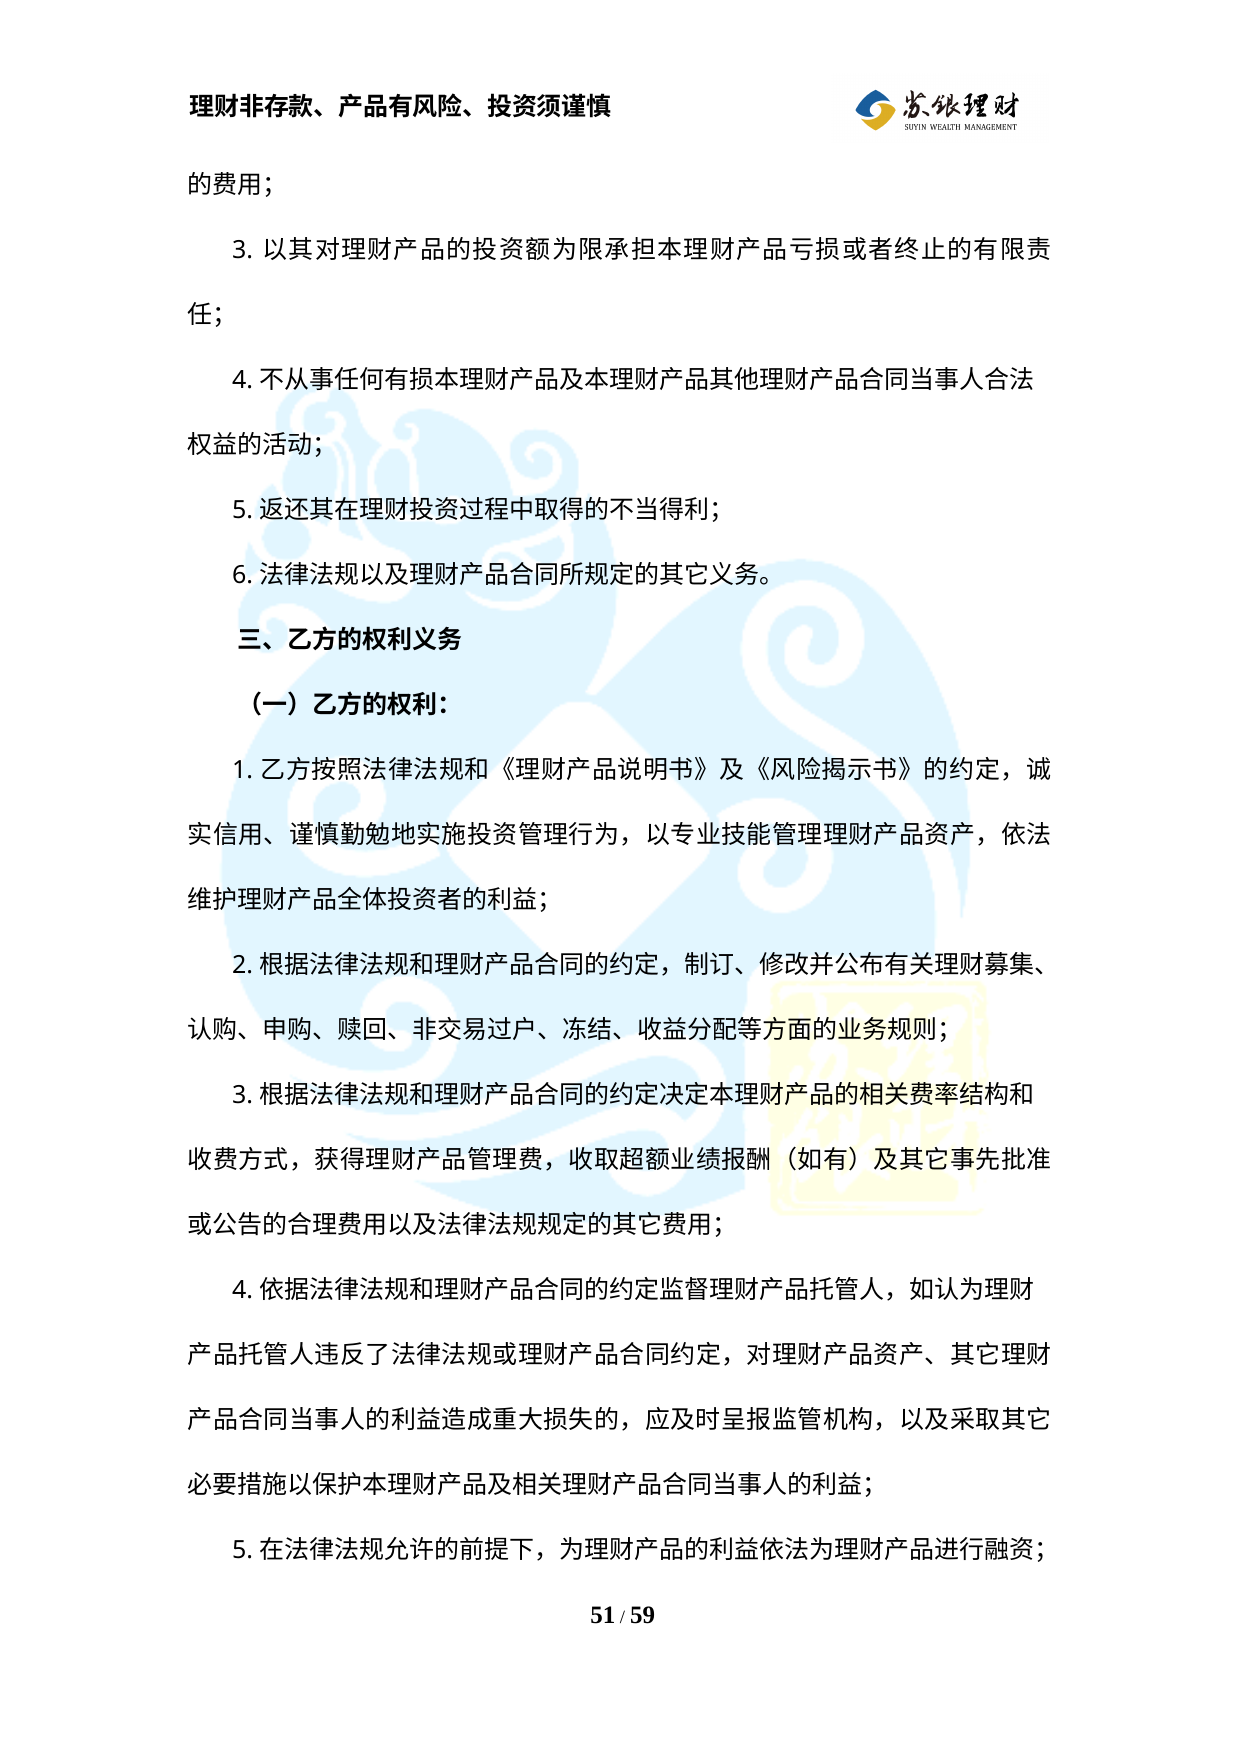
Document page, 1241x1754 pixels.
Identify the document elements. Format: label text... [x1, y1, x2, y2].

text 1. 乙方按照法律法规和《理财产品说明书》及《风险揭示书》的约定，诚实信用、谨慎勤勉地实施投资管理行为，以专业技能管理理财产品资产，依法维护理财产品全体投资者的利益； [187, 735, 1053, 930]
text 产品托管人违反了法律法规或理财产品合同约定，对理财产品资产、其它理财产品合同当事人的利益造成重大损失的，应及时呈报监管机构，以及采取其它必要措施以保护本理财产品及相关理财产品合同当事人的利益； [187, 1320, 1053, 1515]
list 法律法规以及理财产品合同所规定的其它义务。 [232, 540, 1053, 605]
text （一）乙方的权利： [187, 670, 1053, 735]
list 根据法律法规和理财产品合同的约定，制订、修改并公布有关理财募集、 [232, 930, 1053, 995]
text 收费方式，获得理财产品管理费，收取超额业绩报酬（如有）及其它事先批准或公告的合理费用以及法律法规规定的其它费用； [187, 1125, 1053, 1255]
list 根据法律法规和理财产品合同的约定决定本理财产品的相关费率结构和 [232, 1060, 1053, 1125]
text 认购、申购、赎回、非交易过户、冻结、收益分配等方面的业务规则； [187, 995, 1053, 1060]
list 依据法律法规和理财产品合同的约定监督理财产品托管人，如认为理财 [232, 1255, 1053, 1320]
list 在法律法规允许的前提下，为理财产品的利益依法为理财产品进行融资； [232, 1515, 1053, 1580]
text 权益的活动； [187, 410, 1053, 475]
list 返还其在理财投资过程中取得的不当得利； [232, 475, 1053, 540]
text 3. 以其对理财产品的投资额为限承担本理财产品亏损或者终止的有限责任； [187, 215, 1053, 345]
list 不从事任何有损本理财产品及本理财产品其他理财产品合同当事人合法 [232, 345, 1053, 410]
text 三、乙方的权利义务 [187, 605, 1053, 670]
list 2. 缴纳理财产品认购、申购和赎回等事宜涉及的款项及理财产品合同规定的费用； [187, 150, 1053, 215]
picture [831, 73, 1049, 143]
